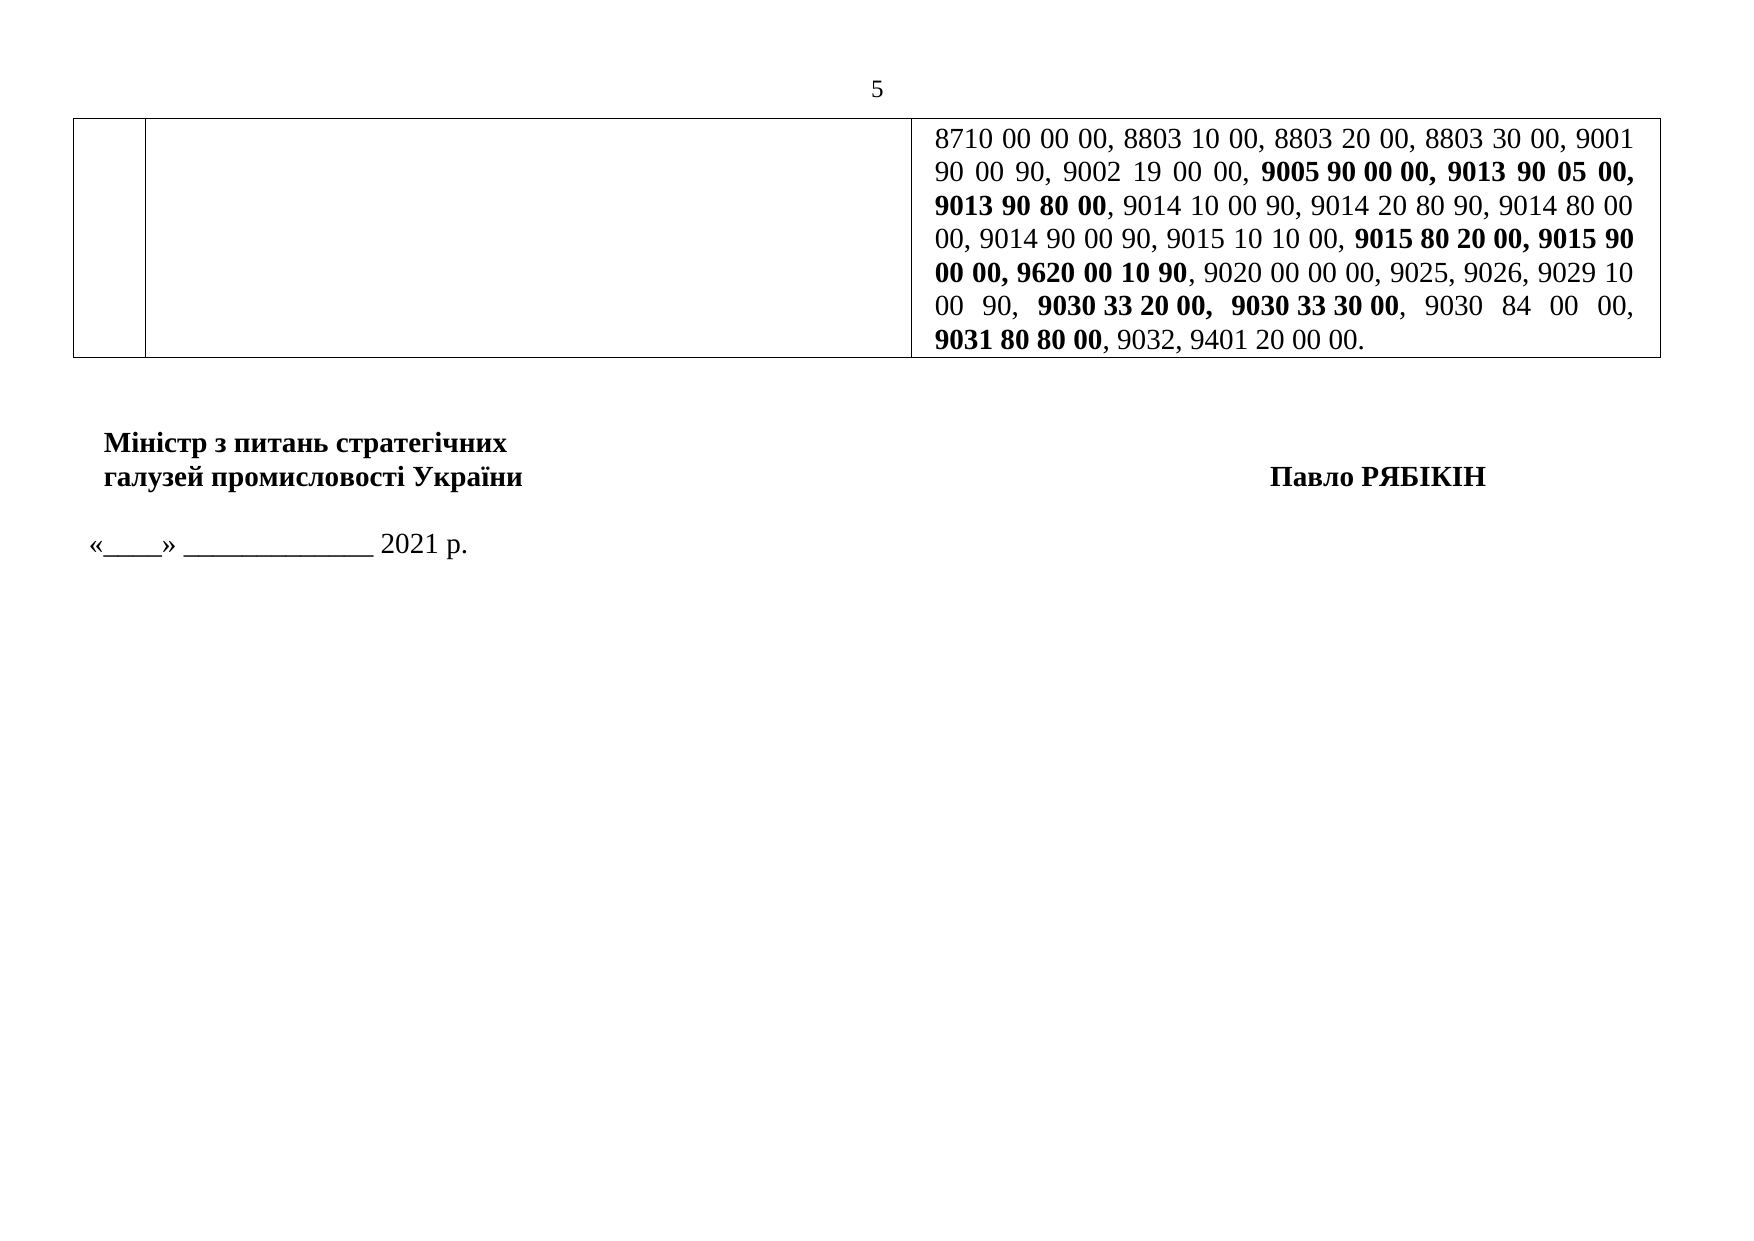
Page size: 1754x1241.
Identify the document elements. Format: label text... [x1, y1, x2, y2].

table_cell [146, 119, 911, 357]
table_cell 9. [74, 119, 145, 357]
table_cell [912, 119, 1660, 357]
text Міністр з питань стратегічних [103, 425, 1695, 459]
text галузей промисловості України Павло РЯБІКІН [103, 459, 1695, 492]
text «____» _____________ 2021 р. [89, 526, 1695, 559]
